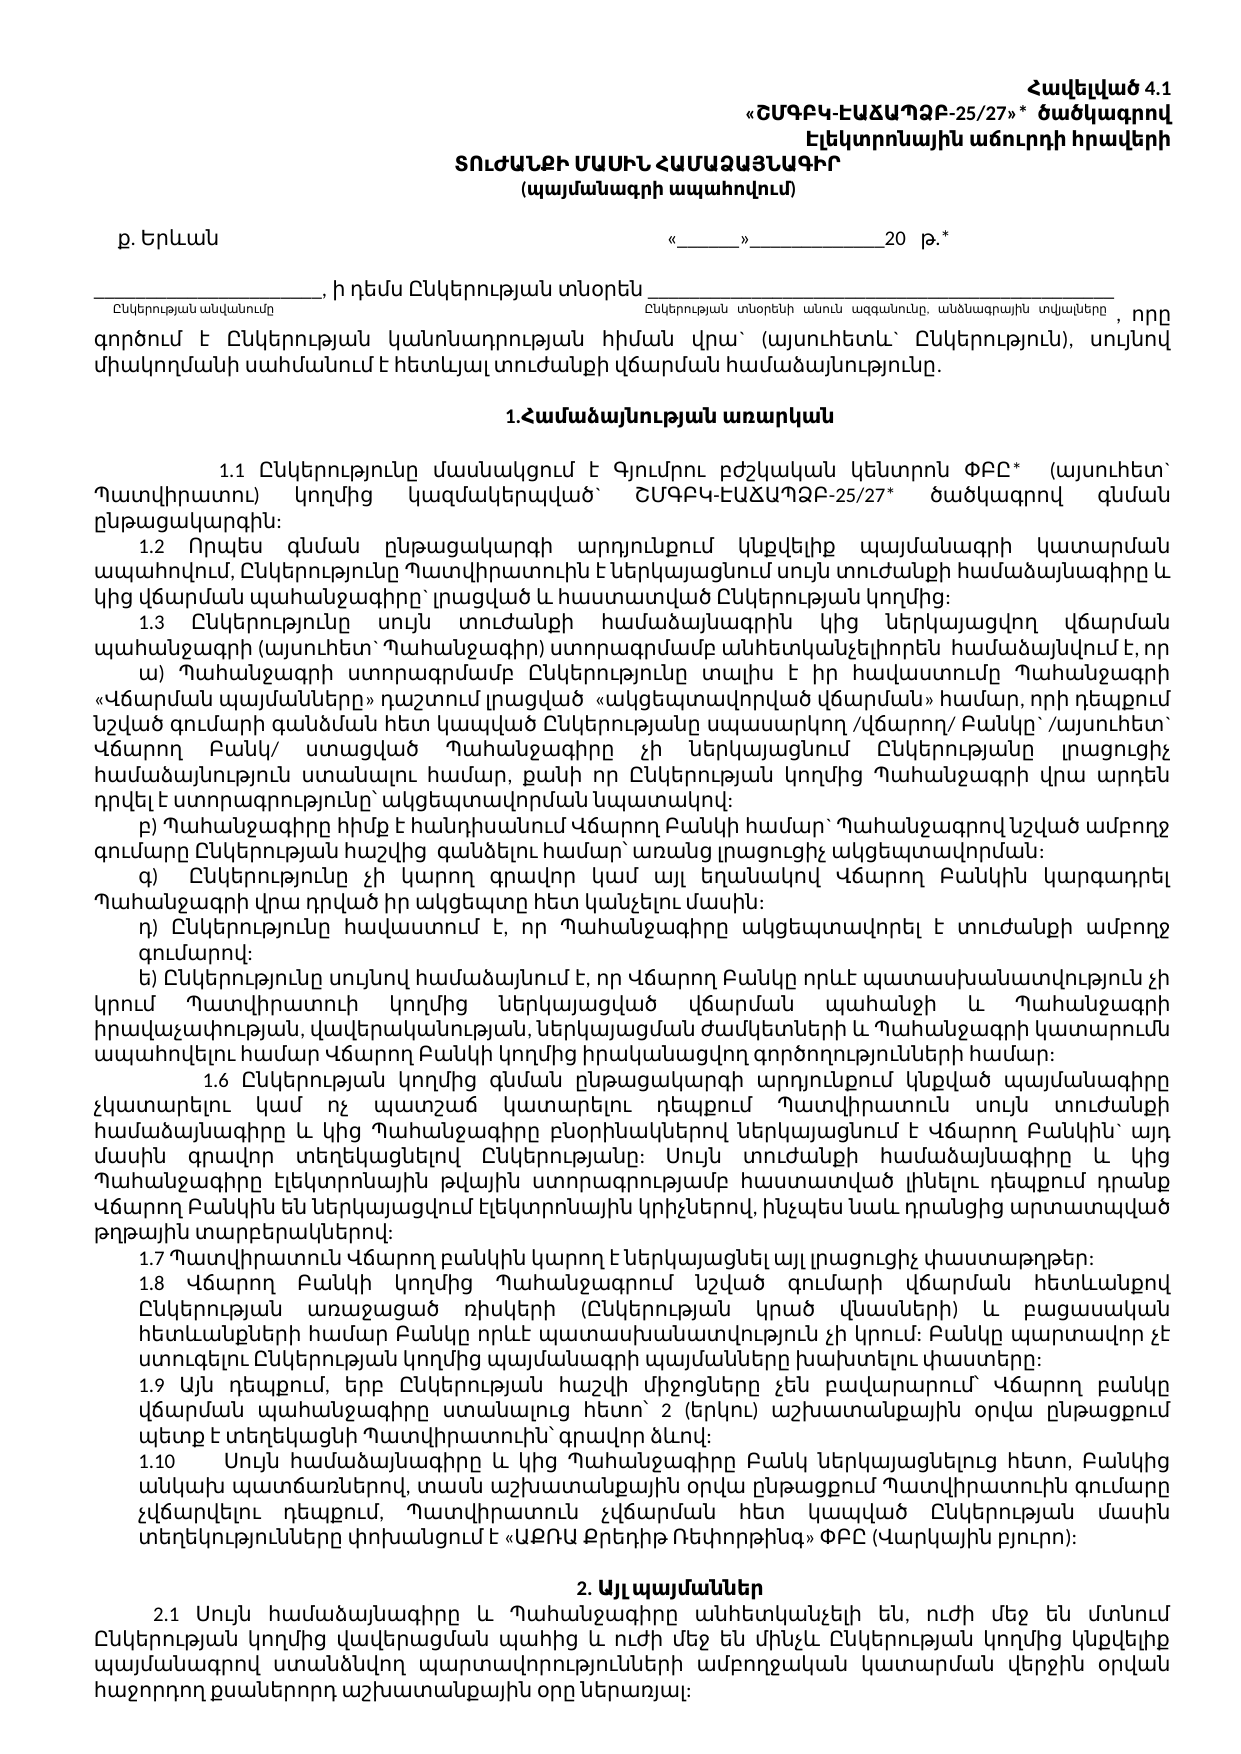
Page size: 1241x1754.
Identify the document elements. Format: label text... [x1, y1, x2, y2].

text 1.10 Սույն համաձայնագիրը և կից Պահանջագիրը Բանկ ներկայացնելուց հետո, Բանկից անկախ պատճառներով, տասն աշխատանքային օրվա ընթացքում Պատվիրատուին գումարը չվճարվելու դեպքում, Պատվիրատուն չվճարման հետ կապված Ընկերության մասին տեղեկությունները փոխանցում է «ԱՔՌԱ Քրեդիթ Ռեփորթինգ» ՓԲԸ (Վարկային բյուրո): [138, 1448, 1171, 1550]
text 1.7 Պատվիրատուն Վճարող բանկին կարող է ներկայացնել այլ լրացուցիչ փաստաթղթեր: [138, 1245, 1171, 1270]
text ք. Երևան «______»_____________20 թ.* [94, 225, 1171, 250]
text ՏՈւԺԱՆՔԻ ՄԱՍԻՆ ՀԱՄԱՁԱՅՆԱԳԻՐ [94, 151, 1171, 177]
text 1.8 Վճարող Բանկի կողմից Պահանջագրում նշված գումարի վճարման հետևանքով Ընկերության առաջացած ռիսկերի (Ընկերության կրած վնասների) և բացասական հետևանքների համար Բանկը որևէ պատասխանատվություն չի կրում: Բանկը պարտավոր չէ ստուգելու Ընկերության կողմից պայմանագրի պայմանները խախտելու փաստերը: [138, 1270, 1171, 1372]
text 2. Այլ պայմաններ [169, 1575, 1171, 1601]
text Էլեկտրոնային աճուրդի հրավերի [94, 126, 1171, 151]
text 2.1 Սույն համաձայնագիրը և Պահանջագիրը անհետկանչելի են, ուժի մեջ են մտնում Ընկերության կողմից վավերացման պահից և ուժի մեջ են մինչև Ընկերության կողմից կնքվելիք պայմանագրով ստանձնվող պարտավորությունների ամբողջական կատարման վերջին օրվան հաջորդող քսաներորդ աշխատանքային օրը ներառյալ: [94, 1601, 1171, 1702]
text «ՇՄԳԲԿ-ԷԱՃԱՊՁԲ-25/27»* ծածկագրով [94, 100, 1171, 126]
text 1.1 Ընկերությունը մասնակցում է Գյումրու բժշկական կենտրոն ՓԲԸ* (այսուհետ` Պատվիրատու) կողմից կազմակերպված` ՇՄԳԲԿ-ԷԱՃԱՊՁԲ-25/27* ծածկագրով գնման ընթացակարգին: [94, 457, 1171, 533]
text բ) Պահանջագիրը հիմք է հանդիսանում Վճարող Բանկի համար` Պահանջագրով նշված ամբողջ գումարը Ընկերության հաշվից գանձելու համար՝ առանց լրացուցիչ ակցեպտավորման: [94, 813, 1171, 864]
text ա) Պահանջագրի ստորագրմամբ Ընկերությունը տալիս է իր հավաստումը Պահանջագրի «Վճարման պայմանները» դաշտում լրացված «ակցեպտավորված վճարման» համար, որի դեպքում նշված գումարի գանձման հետ կապված Ընկերությանը սպասարկող /վճարող/ Բանկը` /այսուհետ` Վճարող Բանկ/ ստացված Պահանջագիրը չի ներկայացնում Ընկերությանը լրացուցիչ համաձայնություն ստանալու համար, քանի որ Ընկերության կողմից Պահանջագրի վրա արդեն դրվել է ստորագրությունը՝ ակցեպտավորման նպատակով: [94, 660, 1171, 813]
text դ) Ընկերությունը հավաստում է, որ Պահանջագիրը ակցեպտավորել է տուժանքի ամբողջ գումարով: [138, 914, 1171, 965]
text ______________________, ի դեմս Ընկերության տնօրեն _____________________________________________ [94, 276, 1171, 301]
text 1.Համաձայնության առարկան [169, 403, 1171, 428]
text 1.6 Ընկերության կողմից գնման ընթացակարգի արդյունքում կնքված պայմանագիրը չկատարելու կամ ոչ պատշաճ կատարելու դեպքում Պատվիրատուն սույն տուժանքի համաձայնագիրը և կից Պահանջագիրը բնօրինակներով ներկայացնում է Վճարող Բանկին` այդ մասին գրավոր տեղեկացնելով Ընկերությանը: Սույն տուժանքի համաձայնագիրը և կից Պահանջագիրը էլեկտրոնային թվային ստորագրությամբ հաստատված լինելու դեպքում դրանք Վճարող Բանկին են ներկայացվում էլեկտրոնային կրիչներով, ինչպես նաև դրանցից արտատպված թղթային տարբերակներով: [94, 1067, 1171, 1245]
text 1.2 Որպես գնման ընթացակարգի արդյունքում կնքվելիք պայմանագրի կատարման ապահովում, Ընկերությունը Պատվիրատուին է ներկայացնում սույն տուժանքի համաձայնագիրը և կից վճարման պահանջագիրը` լրացված և հաստատված Ընկերության կողմից: [94, 533, 1171, 609]
text 1.9 Այն դեպքում, երբ Ընկերության հաշվի միջոցները չեն բավարարում՝ Վճարող բանկը վճարման պահանջագիրը ստանալուց հետո՝ 2 (երկու) աշխատանքային օրվա ընթացքում պետք է տեղեկացնի Պատվիրատուին՝ գրավոր ձևով: [138, 1372, 1171, 1448]
text Հավելված 4.1 [94, 75, 1171, 100]
text 1.3 Ընկերությունը սույն տուժանքի համաձայնագրին կից ներկայացվող վճարման պահանջագրի (այսուհետ` Պահանջագիր) ստորագրմամբ անհետկանչելիորեն համաձայնվում է, որ [94, 609, 1171, 660]
text (պայմանագրի ապահովում) [94, 177, 1171, 199]
text Ընկերության անվանումը Ընկերության տնօրենի անուն ազգանունը, անձնագրային տվյալները , որը գործում է Ընկերության կանոնադրության հիման վրա` (այսուհետև` Ընկերություն), սույնով միակողմանի սահմանում է հետևյալ տուժանքի վճարման համաձայնությունը. [94, 301, 1171, 377]
text ե) Ընկերությունը սույնով համաձայնում է, որ Վճարող Բանկը որևէ պատասխանատվություն չի կրում Պատվիրատուի կողմից ներկայացված վճարման պահանջի և Պահանջագրի իրավաչափության, վավերականության, ներկայացման ժամկետների և Պահանջագրի կատարումն ապահովելու համար Վճարող Բանկի կողմից իրականացվող գործողությունների համար: [94, 965, 1171, 1067]
text գ) Ընկերությունը չի կարող գրավոր կամ այլ եղանակով Վճարող Բանկին կարգադրել Պահանջագրի վրա դրված իր ակցեպտը հետ կանչելու մասին: [94, 864, 1171, 914]
